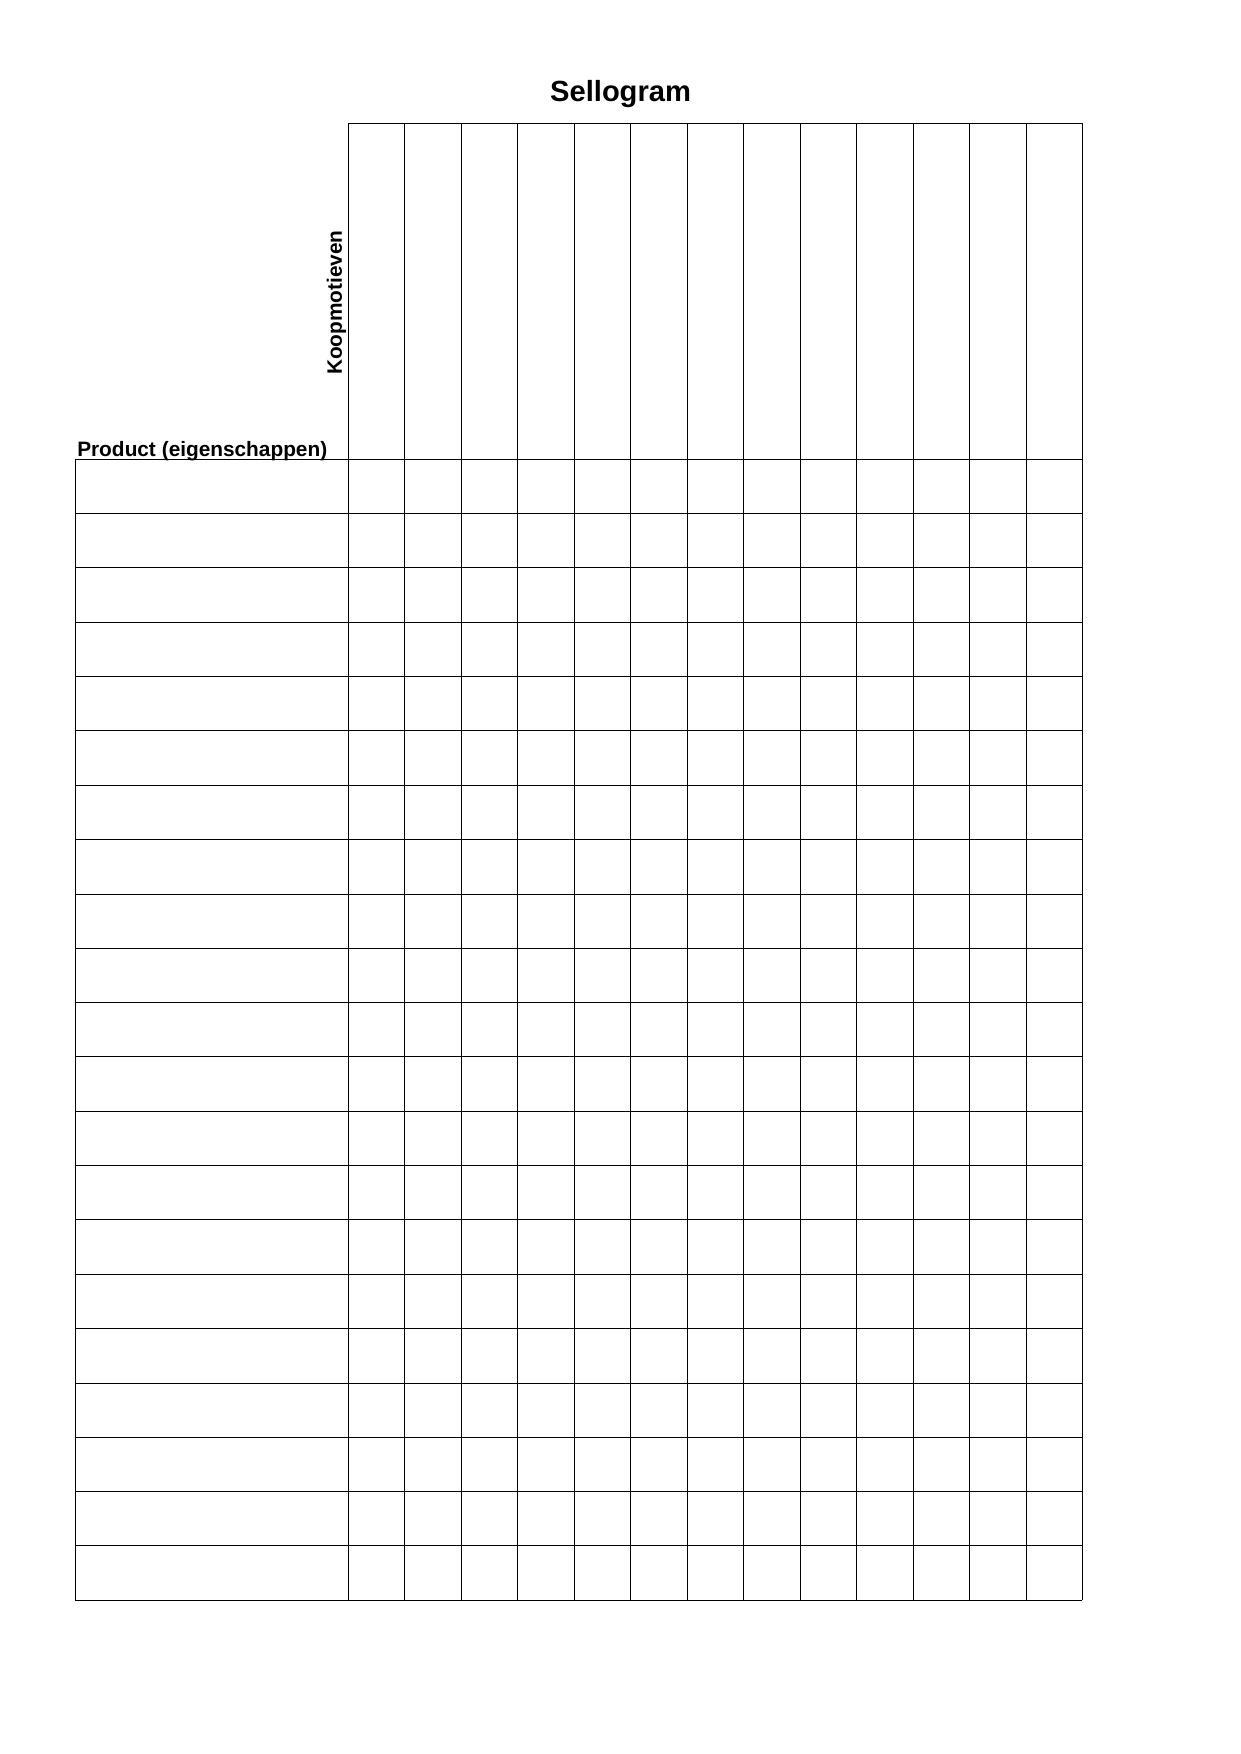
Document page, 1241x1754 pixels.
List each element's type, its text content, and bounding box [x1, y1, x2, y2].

text Sellogram [547, 74, 693, 108]
text Product (eigenschappen) [77, 436, 1240, 460]
